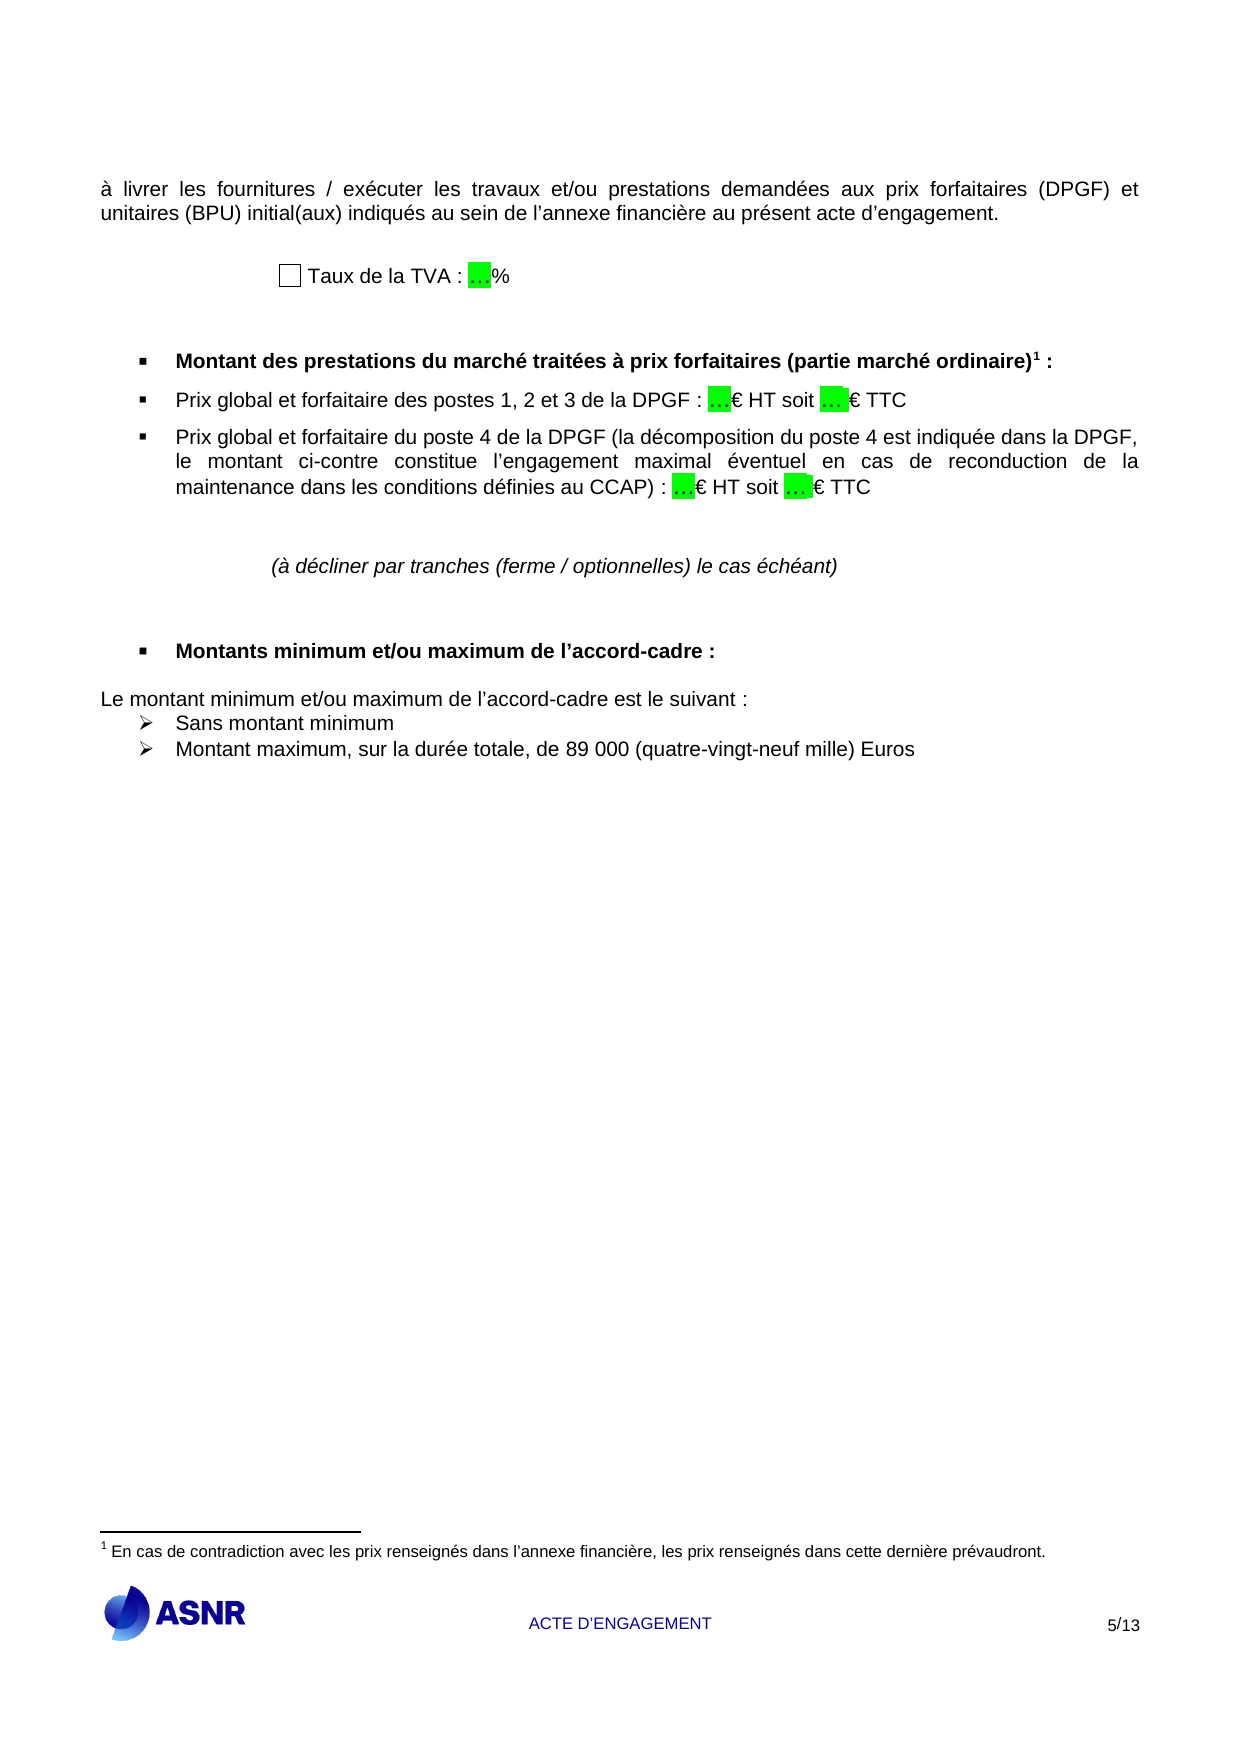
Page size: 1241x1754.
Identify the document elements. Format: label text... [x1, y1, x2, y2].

list Prix global et forfaitaire des postes 1, 2 et 3 de la DPGF : …€ HT soit … € TTC [843, 386, 1140, 412]
text à livrer les fournitures / exécuter les travaux et/ou prestations demandées aux prix forfaitaires (DPGF) et unitaires (BPU) initial(aux) indiqués au sein de l’annexe financière au présent acte d’engagement. [100, 177, 1140, 225]
list Prix global et forfaitaire des postes 1, 2 et 3 de la DPGF : …€ HT soit … € TTC [138, 386, 708, 412]
list Sans montant minimum [138, 711, 1140, 735]
list Prix global et forfaitaire du poste 4 de la DPGF (la décomposition du poste 4 est indiquée dans la DPGF, le montant ci-contre constitue l’engagement maximal éventuel en cas de reconduction de la maintenance dans les conditions définies au CCAP) : …€ HT soit … € TTC [138, 424, 1140, 499]
text Le montant minimum et/ou maximum de l’accord-cadre est le suivant : [100, 687, 1140, 711]
list 89 000 (quatre-vingt-neuf mille) Euros [138, 737, 1140, 761]
picture [102, 1583, 249, 1642]
text Taux de la TVA : …% [278, 262, 468, 288]
list Montants minimum et/ou maximum de l’accord-cadre : [138, 639, 1140, 663]
text Taux de la TVA : …% [491, 262, 1140, 288]
list Montant des prestations du marché traitées à prix forfaitaires (partie marché ordinaire) : [138, 349, 1140, 373]
text (à décliner par tranches (ferme / optionnelles) le cas échéant) [271, 554, 1140, 578]
